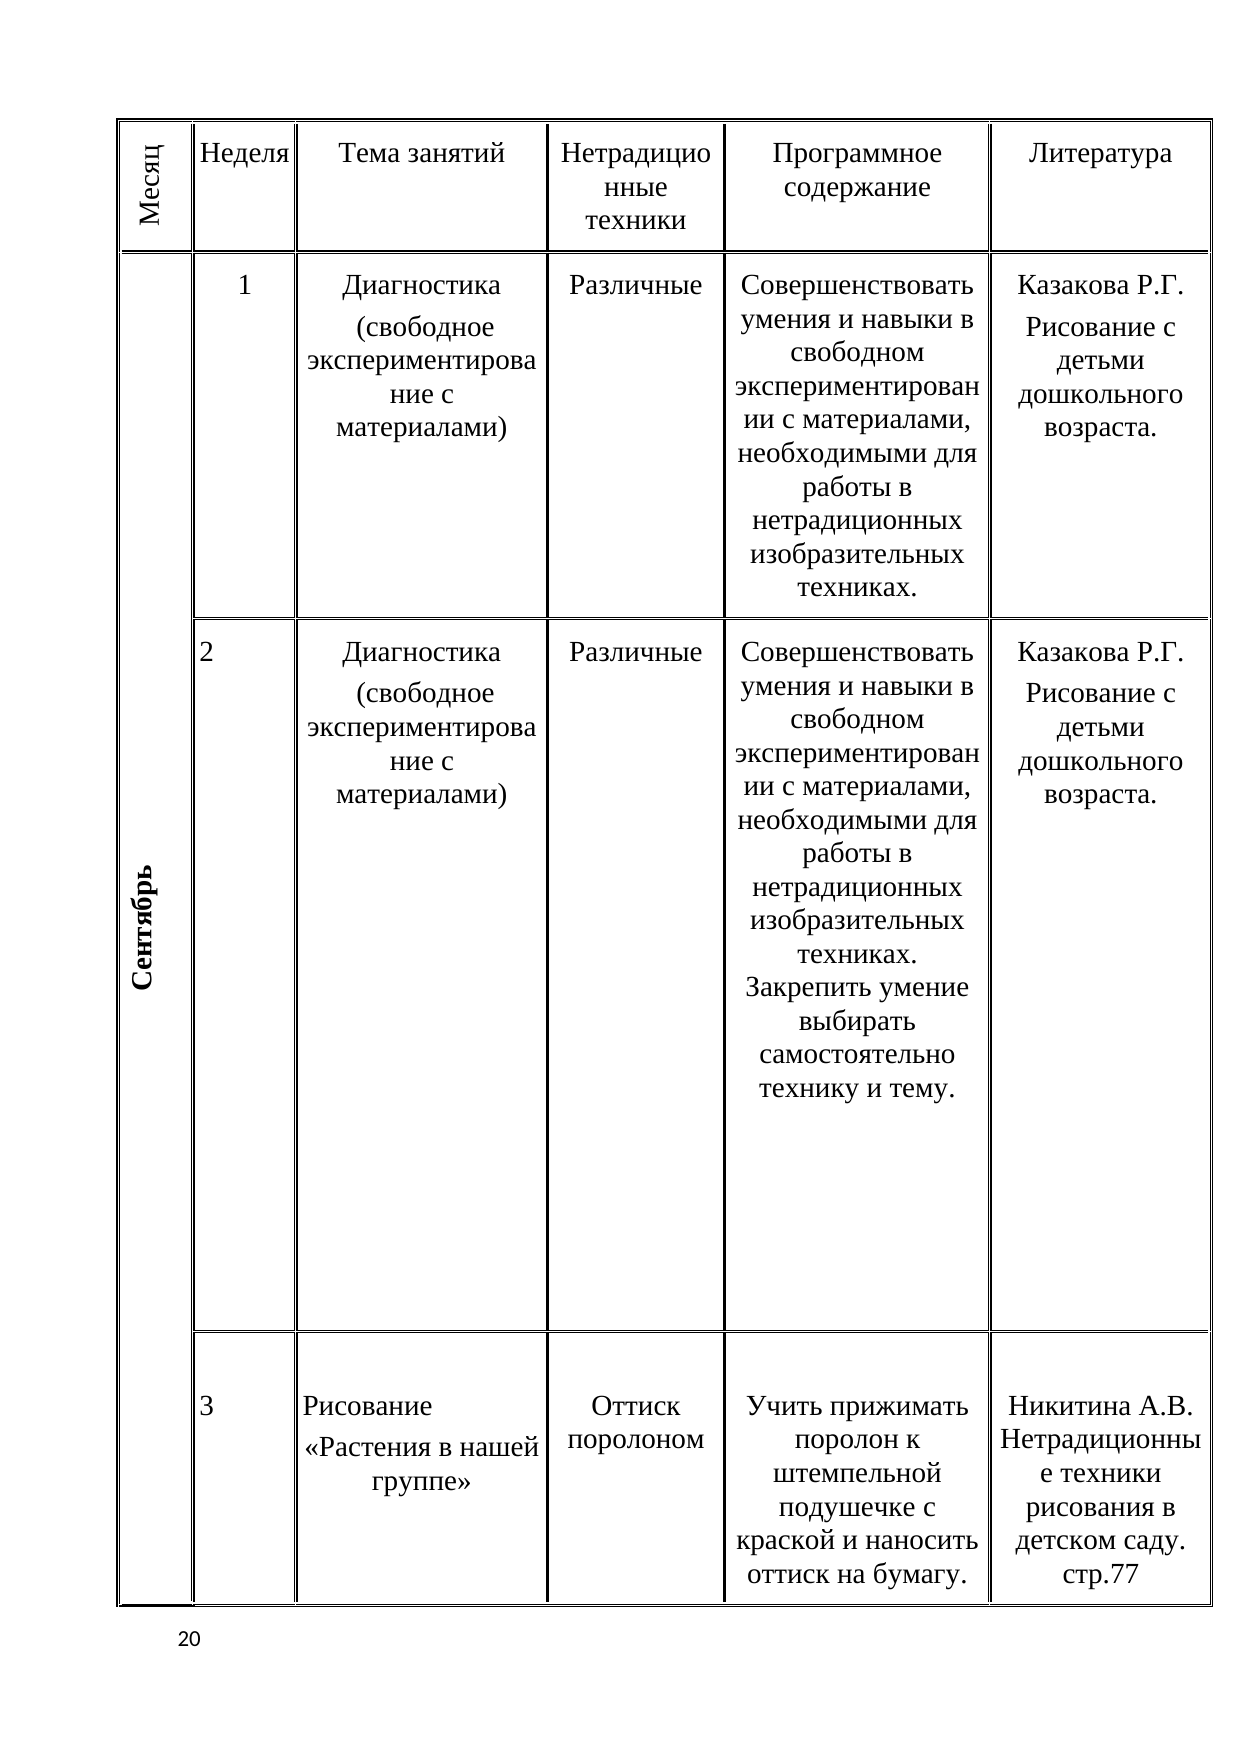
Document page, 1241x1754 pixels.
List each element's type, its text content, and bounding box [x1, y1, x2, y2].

table_cell Различные [549, 254, 723, 617]
table_header Программное содержание [724, 120, 990, 250]
table_cell Различные [549, 620, 723, 1329]
table_cell Сентябрь [120, 250, 193, 1603]
table_cell Диагностика (свободное экспериментирование с материалами) [298, 620, 546, 1329]
table_header Тема занятий [296, 122, 547, 250]
table_cell 3 [193, 1330, 296, 1603]
table_cell 1 [195, 254, 294, 617]
table_header Литература [990, 122, 1210, 250]
table_cell Оттиск поролоном [547, 1333, 724, 1603]
table_header Нетрадиционные техники [547, 122, 724, 250]
table_cell Совершенствовать умения и навыки в свободном экспериментировании с материалами, необходимыми для работы в нетрадиционных изобразительных техниках. Закрепить умение выбирать самостоятельно технику и тему. [726, 620, 988, 1329]
table_cell Никитина А.В. Нетрадиционные техники рисования в детском саду. стр.77 [990, 1330, 1210, 1603]
table_cell Казакова Р.Г. Рисование с детьми дошкольного возраста. [990, 617, 1211, 1329]
table_header Месяц [120, 120, 193, 250]
table_cell Рисование «Растения в нашей группе» [296, 1333, 547, 1603]
table_cell Диагностика (свободное экспериментирование с материалами) [298, 254, 546, 617]
table_cell 2 [195, 620, 294, 1329]
table_cell Казакова Р.Г. Рисование с детьми дошкольного возраста. [992, 250, 1210, 617]
table_cell Совершенствовать умения и навыки в свободном экспериментировании с материалами, необходимыми для работы в нетрадиционных изобразительных техниках. [726, 254, 988, 617]
table_cell Учить прижимать поролон к штемпельной подушечке с краской и наносить оттиск на бумагу. [724, 1330, 990, 1603]
table_header Неделя [193, 120, 296, 250]
